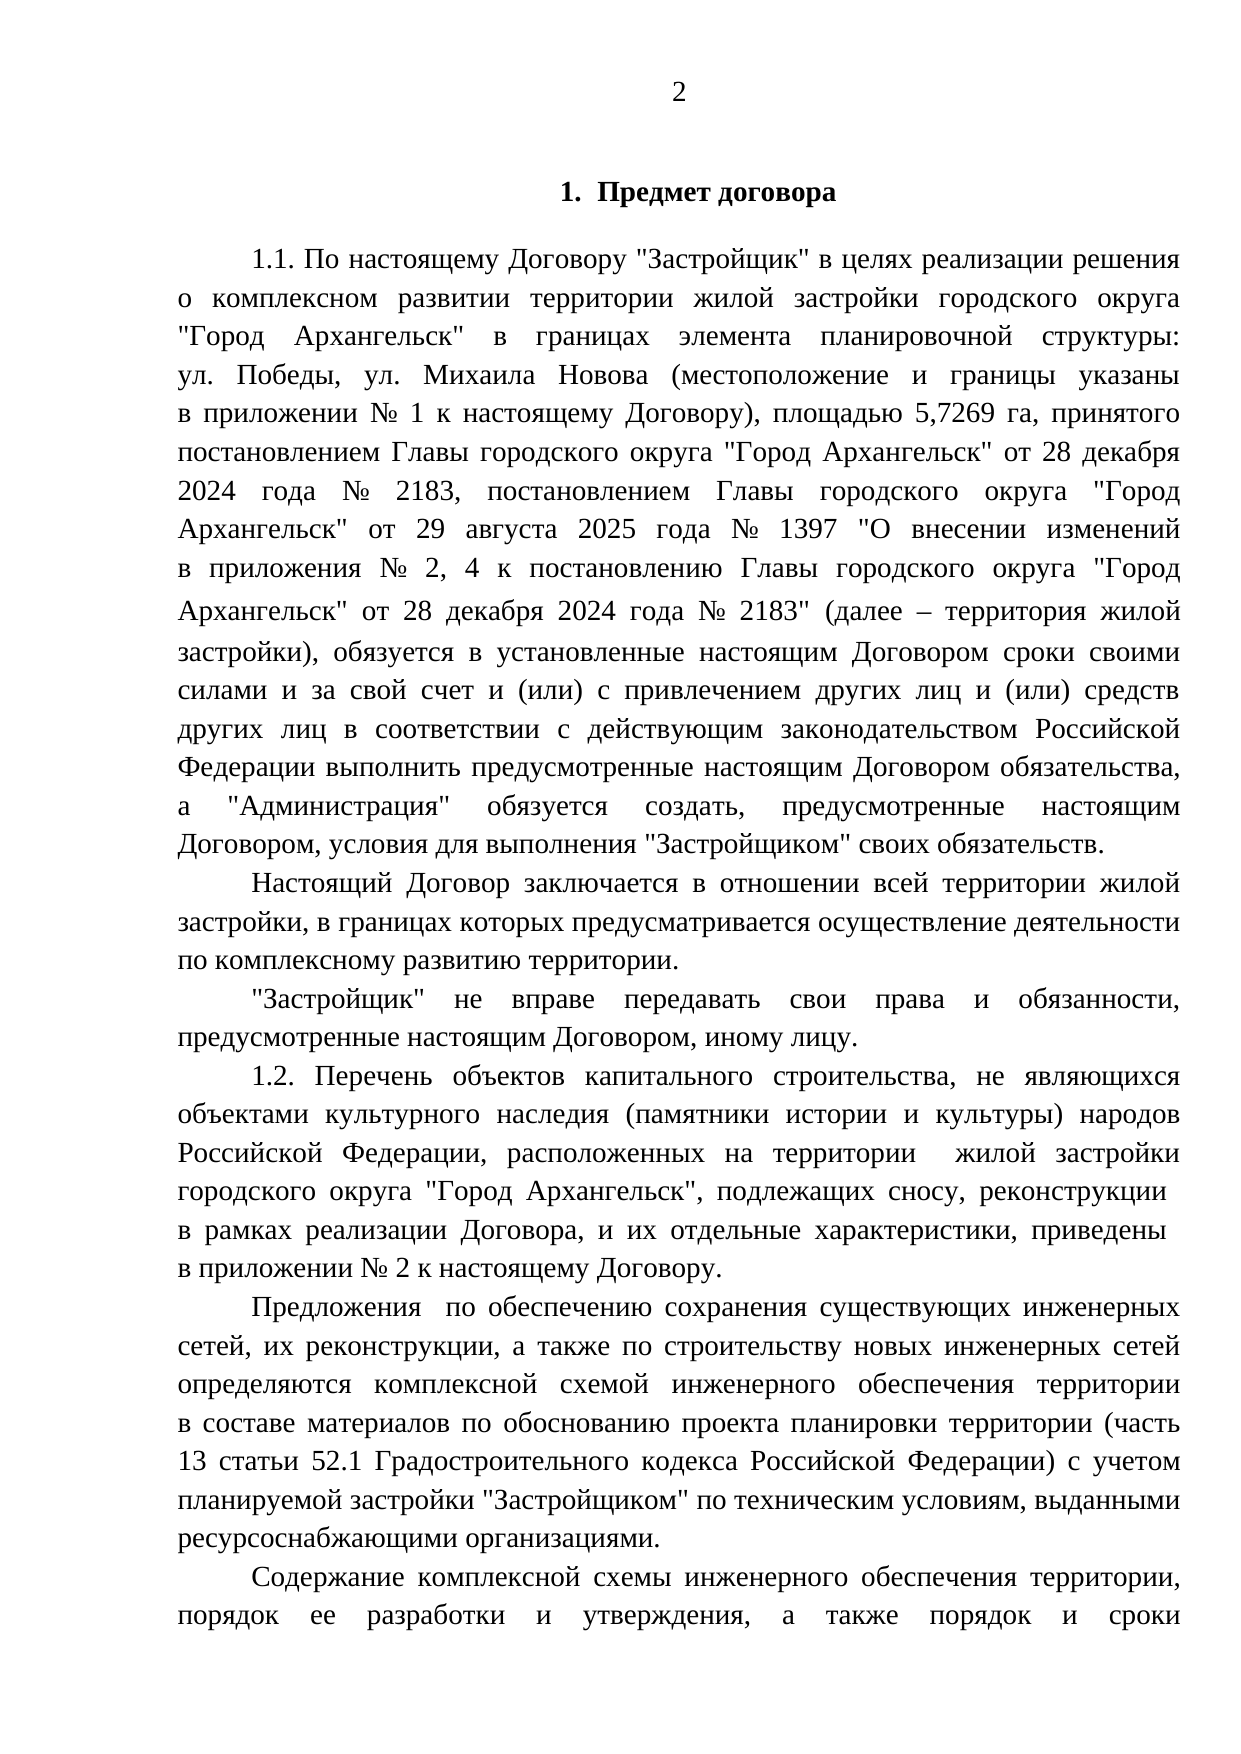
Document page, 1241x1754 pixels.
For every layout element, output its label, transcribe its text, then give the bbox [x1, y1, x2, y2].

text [177, 1559, 1181, 1631]
list Предмет договора [215, 174, 1181, 208]
text 1.1. По настоящему Договору "Застройщик" в целях реализации решения о комплексном развитии территории жилой застройки городского округа "Город Архангельск" в границах элемента планировочной структуры: ул. Победы, ул. Михаила Новова (местоположение и границы указаны в приложении № 1 к настоящему Договору), площадью 5,7269 га, принятого постановлением Главы городского округа "Город Архангельск" от 28 декабря 2024 года № 2183, постановлением Главы городского округа "Город Архангельск" от 29 августа 2025 года № 1397 "О внесении изменений в приложения № 2, 4 к постановлению Главы городского округа "Город Архангельск" от 28 декабря 2024 года № 2183" (далее – территория жилой застройки), обязуется в установленные настоящим Договором сроки своими силами и за свой счет и (или) с привлечением других лиц и (или) средств других лиц в соответствии с действующим законодательством Российской Федерации выполнить предусмотренные настоящим Договором обязательства, а "Администрация" обязуется создать, предусмотренные настоящим Договором, условия для выполнения "Застройщиком" своих обязательств. [177, 241, 1181, 860]
text 1.2. Перечень объектов капитального строительства, не являющихся объектами культурного наследия (памятники истории и культуры) народов Российской Федерации, расположенных на территории жилой застройки городского округа "Город Архангельск", подлежащих сносу, реконструкции в рамках реализации Договора, и их отдельные характеристики, приведены в приложении № 2 к настоящему Договору. [177, 1058, 1181, 1284]
text Предложения по обеспечению сохранения существующих инженерных сетей, их реконструкции, а также по строительству новых инженерных сетей определяются комплексной схемой инженерного обеспечения территории в составе материалов по обоснованию проекта планировки территории (часть 13 статьи 52.1 Градостроительного кодекса Российской Федерации) с учетом планируемой застройки "Застройщиком" по техническим условиям, выданными ресурсоснабжающими организациями. [177, 1289, 1181, 1554]
text "Застройщик" не вправе передавать свои права и обязанности, предусмотренные настоящим Договором, иному лицу. [177, 981, 1181, 1053]
text Настоящий Договор заключается в отношении всей территории жилой застройки, в границах которых предусматривается осуществление деятельности по комплексному развитию территории. [177, 865, 1181, 976]
